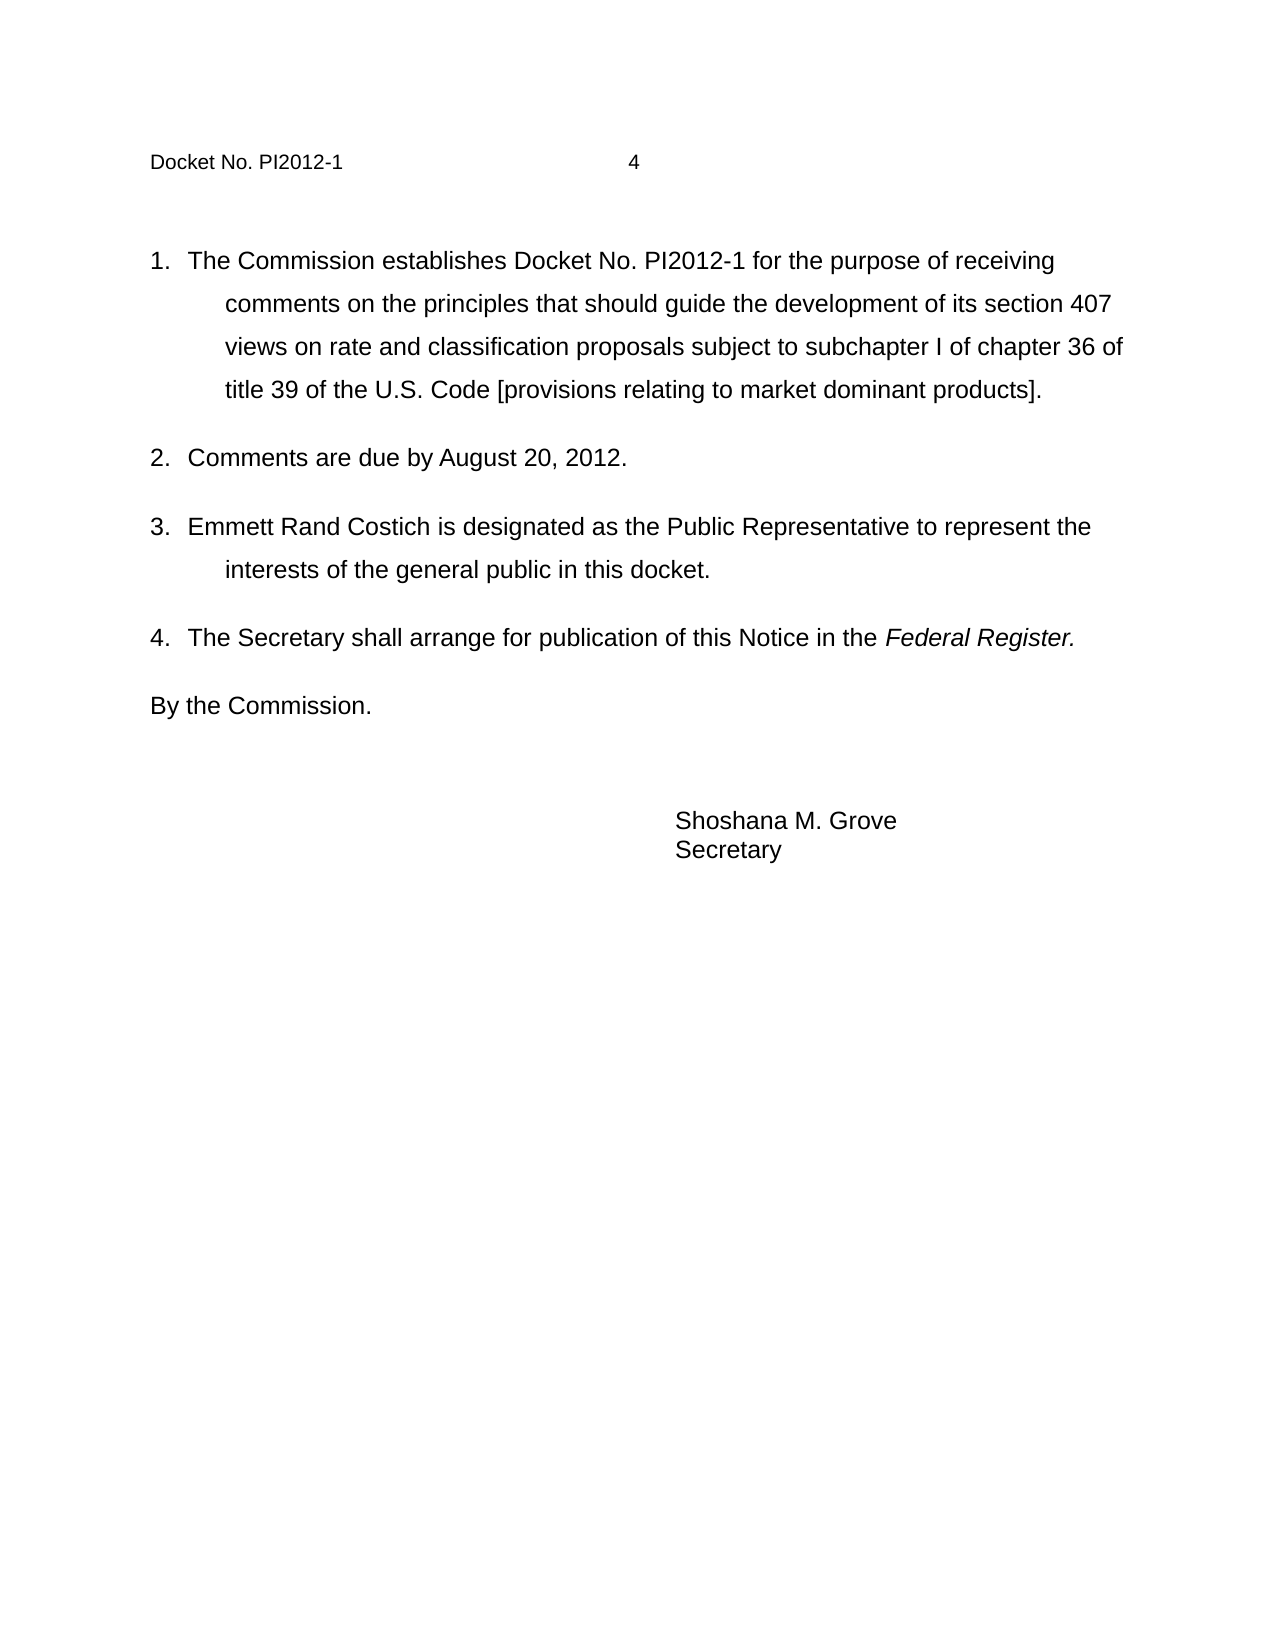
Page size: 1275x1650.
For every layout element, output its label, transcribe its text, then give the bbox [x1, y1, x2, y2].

list Emmett Rand Costich is designated as the Public Representative to represent the interests of the general public in this docket. [150, 511, 1125, 583]
list The Commission establishes Docket No. PI2012-1 for the purpose of receiving comments on the principles that should guide the development of its section 407 views on rate and classification proposals subject to subchapter I of chapter 36 of title 39 of the U.S. Code [provisions relating to market dominant products]. [150, 246, 1125, 404]
list Comments are due by August 20, 2012. [150, 443, 1125, 472]
text Secretary [675, 834, 1125, 863]
list The Secretary shall arrange for publication of this Notice in the Federal Register. [150, 623, 1125, 651]
text By the Commission. [150, 691, 1125, 719]
text Shoshana M. Grove [675, 806, 1125, 834]
